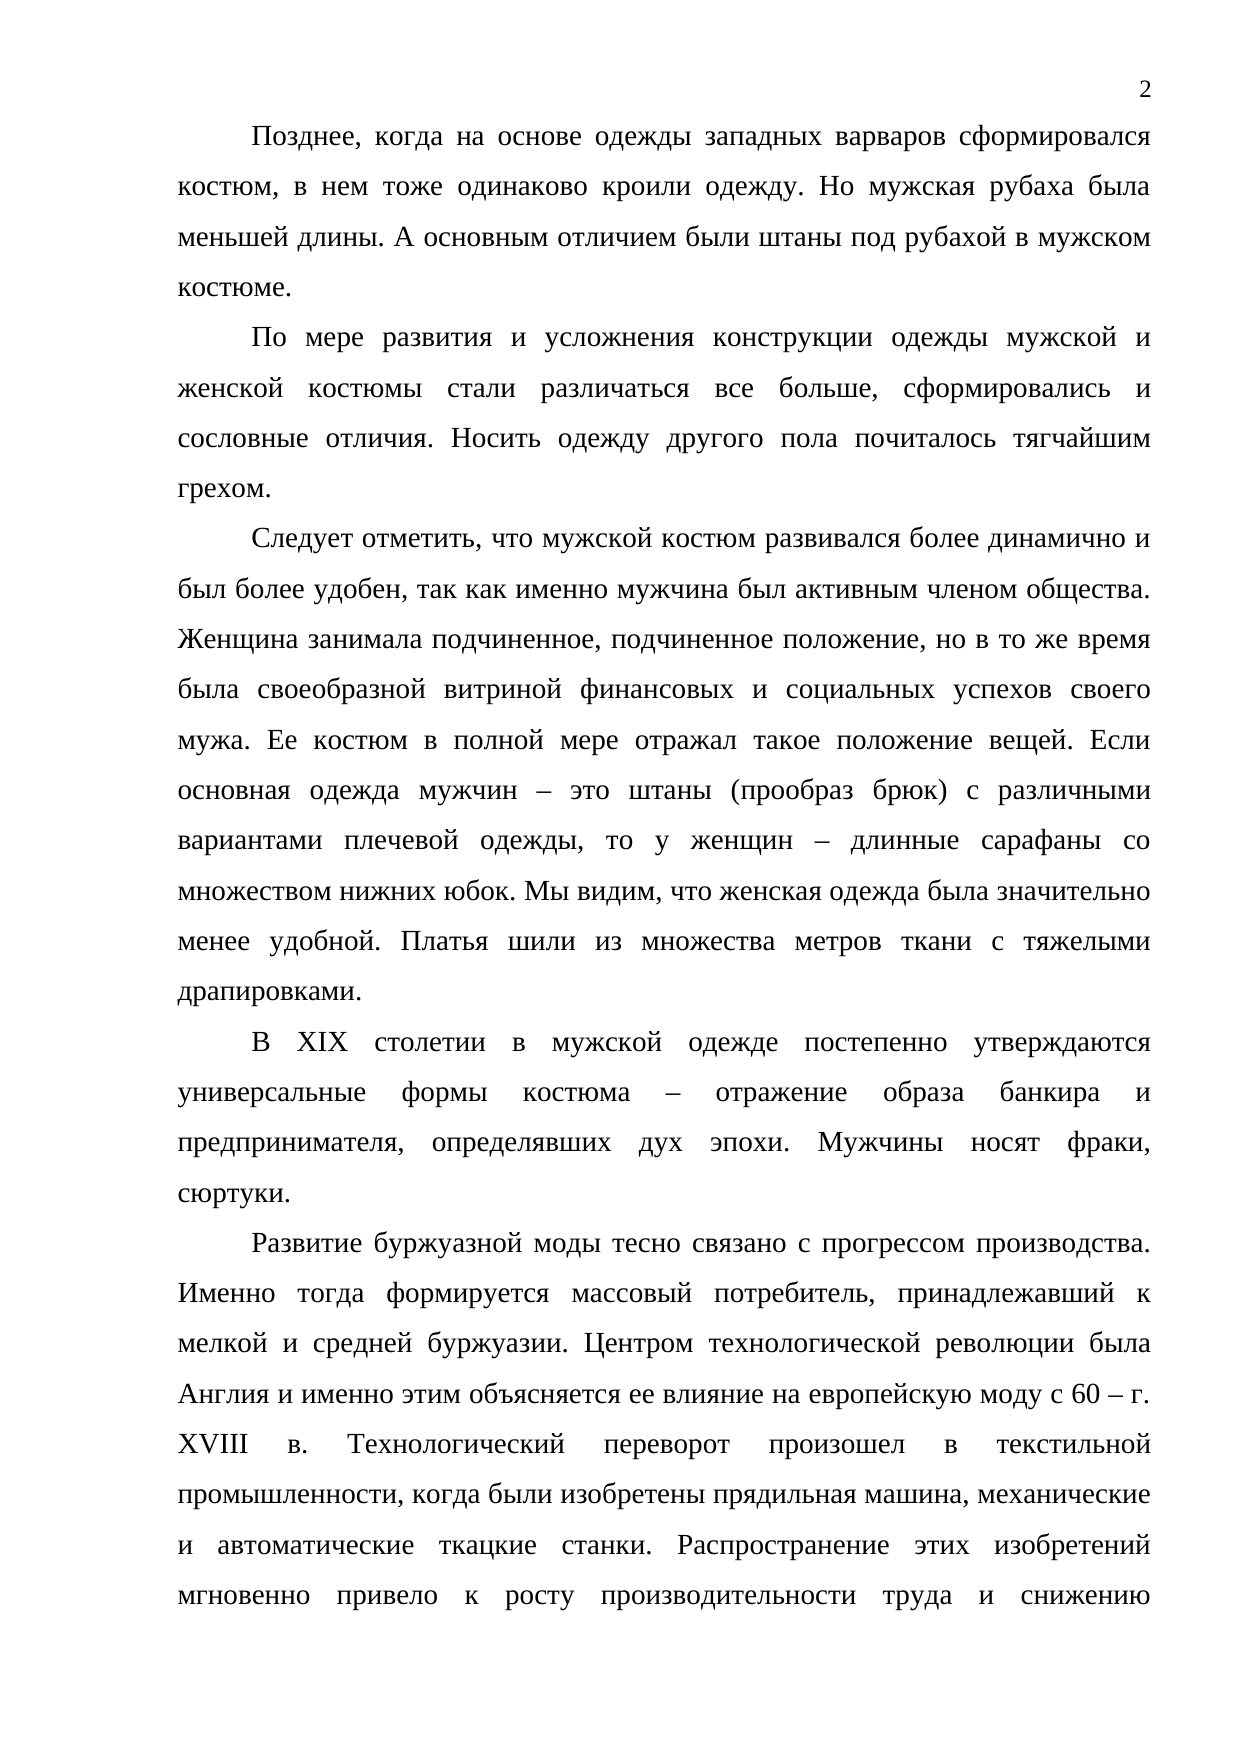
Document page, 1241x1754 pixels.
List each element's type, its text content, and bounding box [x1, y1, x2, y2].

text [177, 1225, 1152, 1611]
text Следует отметить, что мужской костюм развивался более динамично и был более удобен, так как именно мужчина был активным членом общества. Женщина занимала подчиненное, подчиненное положение, но в то же время была своеобразной витриной финансовых и социальных успехов своего мужа. Ее костюм в полной мере отражал такое положение вещей. Если основная одежда мужчин – это штаны (прообраз брюк) с различными вариантами плечевой одежды, то у женщин – длинные сарафаны со множеством нижних юбок. Мы видим, что женская одежда была значительно менее удобной. Платья шили из множества метров ткани с тяжелыми драпировками. [177, 521, 1152, 1007]
text Позднее, когда на основе одежды западных варваров сформировался костюм, в нем тоже одинаково кроили одежду. Но мужская рубаха была меньшей длины. А основным отличием были штаны под рубахой в мужском костюме. [177, 118, 1152, 303]
text По мере развития и усложнения конструкции одежды мужской и женской костюмы стали различаться все больше, сформировались и сословные отличия. Носить одежду другого пола почиталось тягчайшим грехом. [177, 319, 1152, 504]
text В XIX столетии в мужской одежде постепенно утверждаются универсальные формы костюма – отражение образа банкира и предпринимателя, определявших дух эпохи. Мужчины носят фраки, сюртуки. [177, 1024, 1152, 1208]
